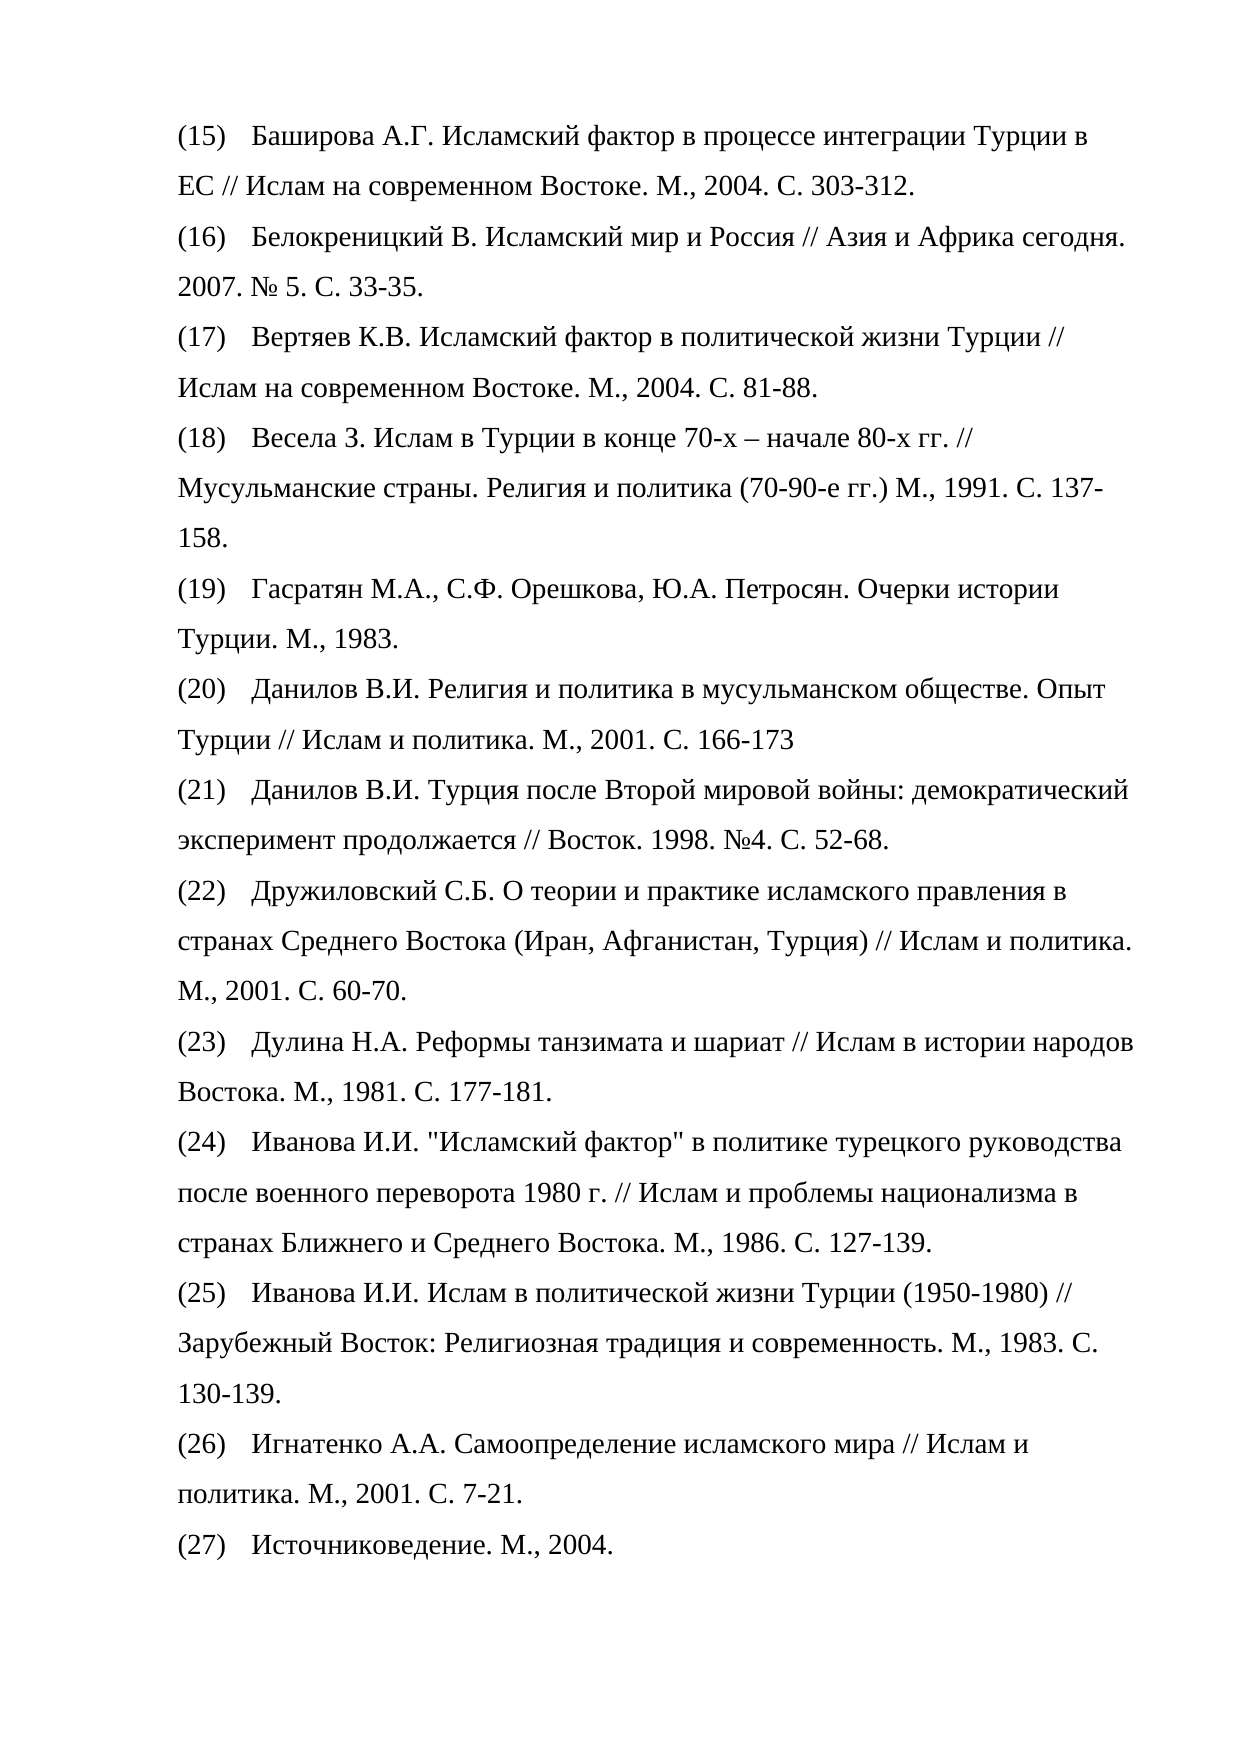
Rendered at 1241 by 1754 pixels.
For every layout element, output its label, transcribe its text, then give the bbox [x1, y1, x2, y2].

list Иванова И.И. Ислам в политической жизни Турции (1950-1980) // Зарубежный Восток: Религиозная традиция и современность. М., 1983. С. 130-139. [177, 1275, 1152, 1409]
list Источниковедение. М., 2004. [177, 1527, 1152, 1560]
list Данилов В.И. Турция после Второй мировой войны: демократический эксперимент продолжается // Восток. 1998. №4. С. 52-68. [177, 772, 1152, 856]
list Баширова А.Г. Исламский фактор в процессе интеграции Турции в ЕС // Ислам на современном Востоке. М., 2004. С. 303-312. [177, 118, 1152, 202]
list Данилов В.И. Религия и политика в мусульманском обществе. Опыт Турции // Ислам и политика. М., 2001. С. 166-173 [177, 672, 1152, 755]
list Белокреницкий В. Исламский мир и Россия // Азия и Африка сегодня. 2007. № 5. С. 33-35. [177, 219, 1152, 303]
list Иванова И.И. "Исламский фактор" в политике турецкого руководства после военного переворота 1980 г. // Ислам и проблемы национализма в странах Ближнего и Среднего Востока. М., 1986. С. 127-139. [177, 1124, 1152, 1258]
list Дружиловский С.Б. О теории и практике исламского правления в странах Среднего Востока (Иран, Афганистан, Турция) // Ислам и политика. М., 2001. С. 60-70. [177, 873, 1152, 1007]
list Весела З. Ислам в Турции в конце 70-х – начале 80-х гг. // Мусульманские страны. Религия и политика (70-90-е гг.) М., 1991. С. 137-158. [177, 420, 1152, 554]
list Игнатенко А.А. Самоопределение исламского мира // Ислам и политика. М., 2001. С. 7-21. [177, 1426, 1152, 1510]
list Дулина Н.А. Реформы танзимата и шариат // Ислам в истории народов Востока. М., 1981. С. 177-181. [177, 1024, 1152, 1108]
list Вертяев К.В. Исламский фактор в политической жизни Турции // Ислам на современном Востоке. М., 2004. С. 81-88. [177, 319, 1152, 403]
list Гасратян М.А., С.Ф. Орешкова, Ю.А. Петросян. Очерки истории Турции. М., 1983. [177, 571, 1152, 655]
